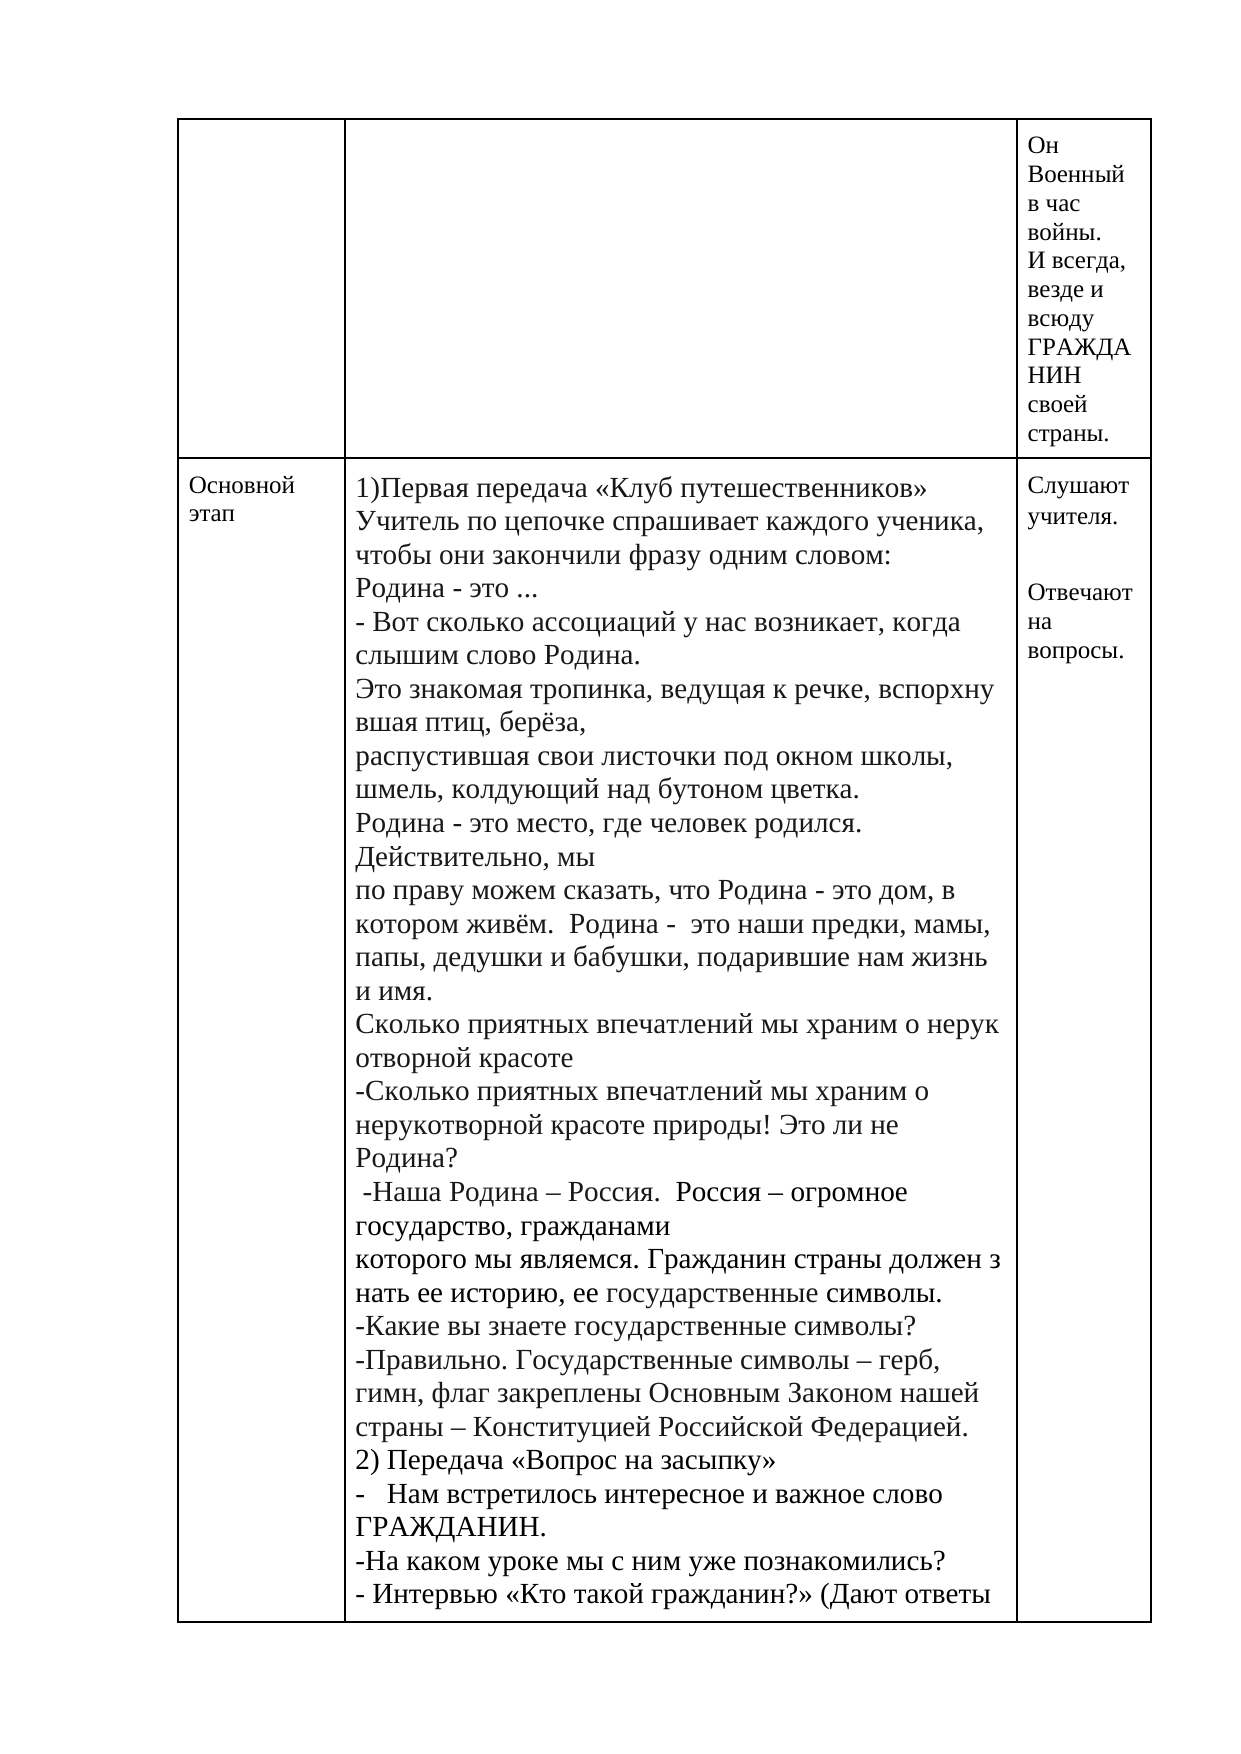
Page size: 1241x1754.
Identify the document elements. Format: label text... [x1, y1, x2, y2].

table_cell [179, 120, 344, 457]
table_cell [1018, 120, 1150, 457]
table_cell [346, 459, 1016, 1621]
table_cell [346, 120, 1016, 457]
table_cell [1018, 459, 1150, 1621]
table_cell Основной этап [179, 459, 344, 1621]
